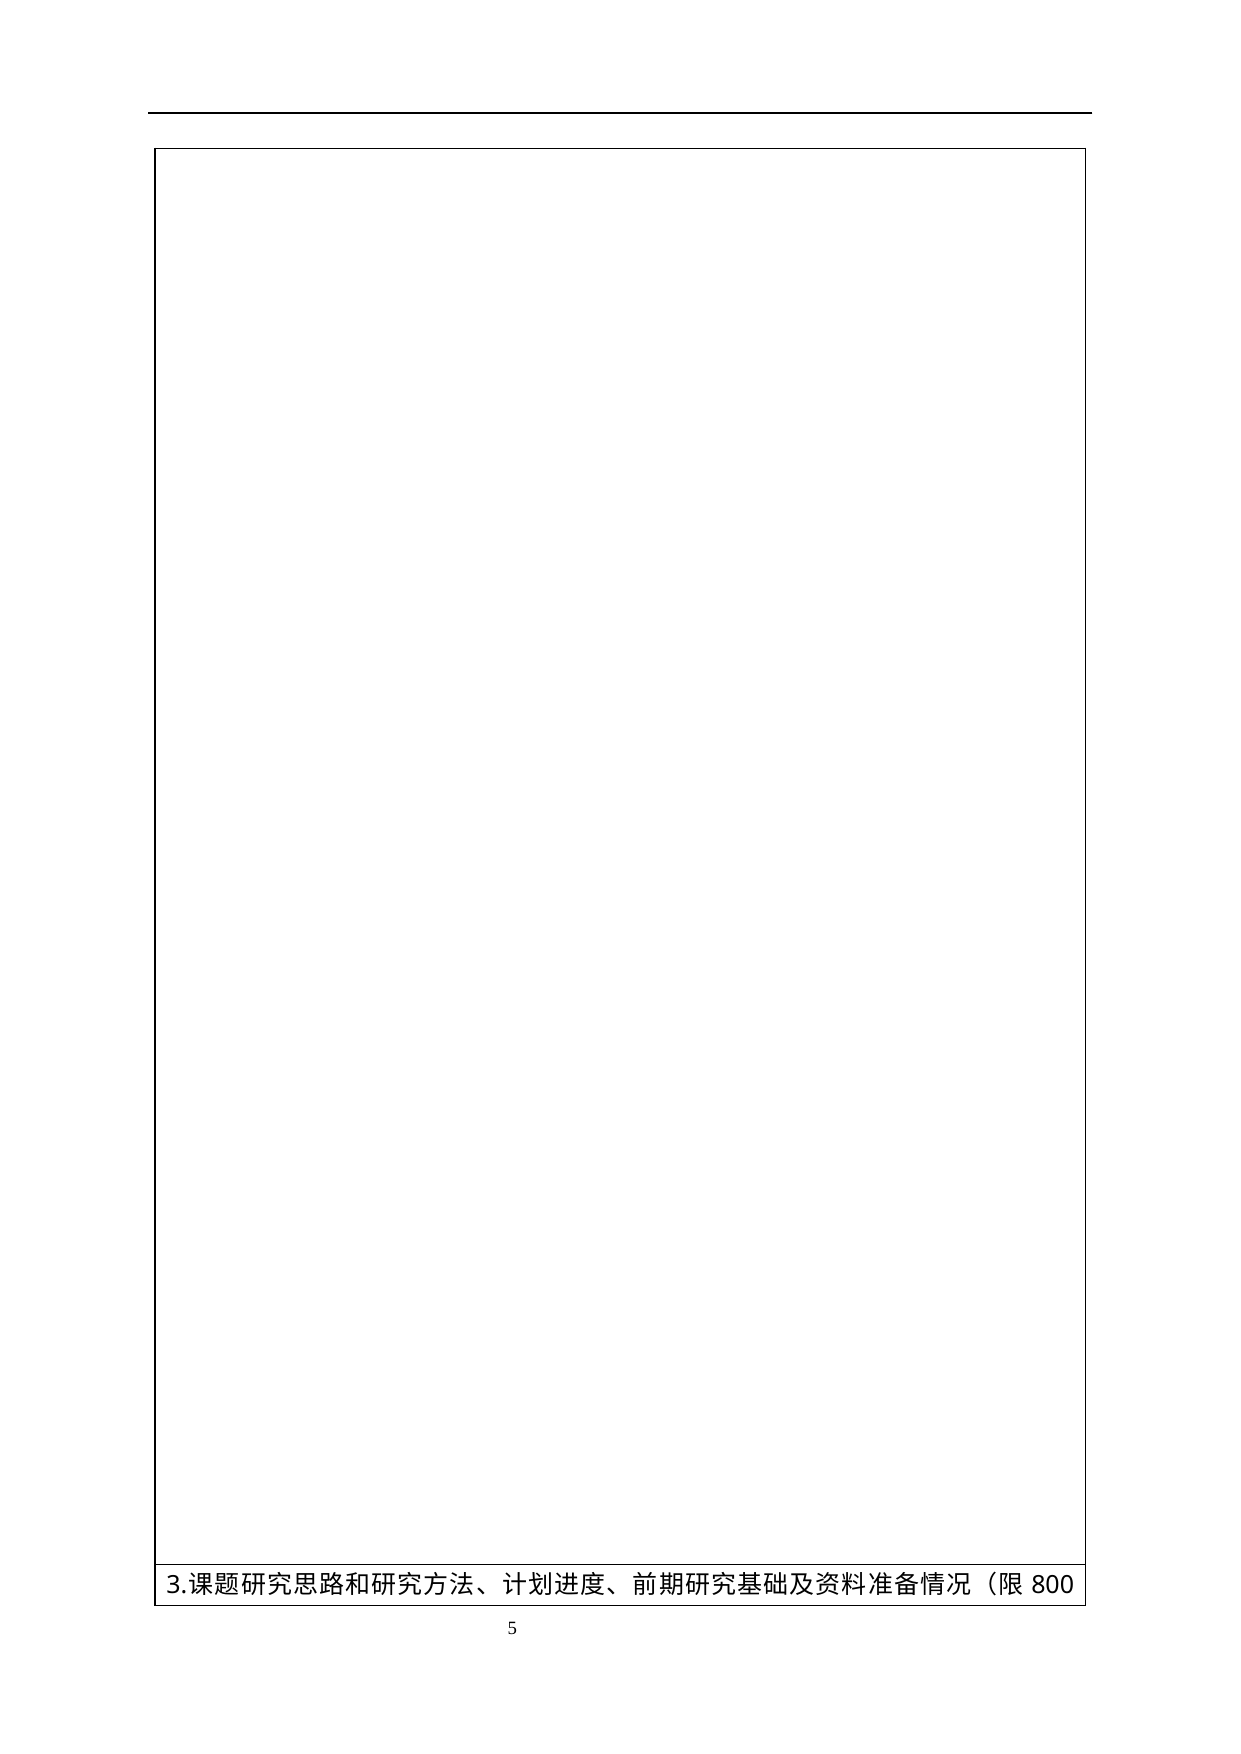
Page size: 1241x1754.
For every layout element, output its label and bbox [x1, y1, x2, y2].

table_cell [156, 1565, 1085, 1605]
table_cell [156, 149, 1085, 1564]
